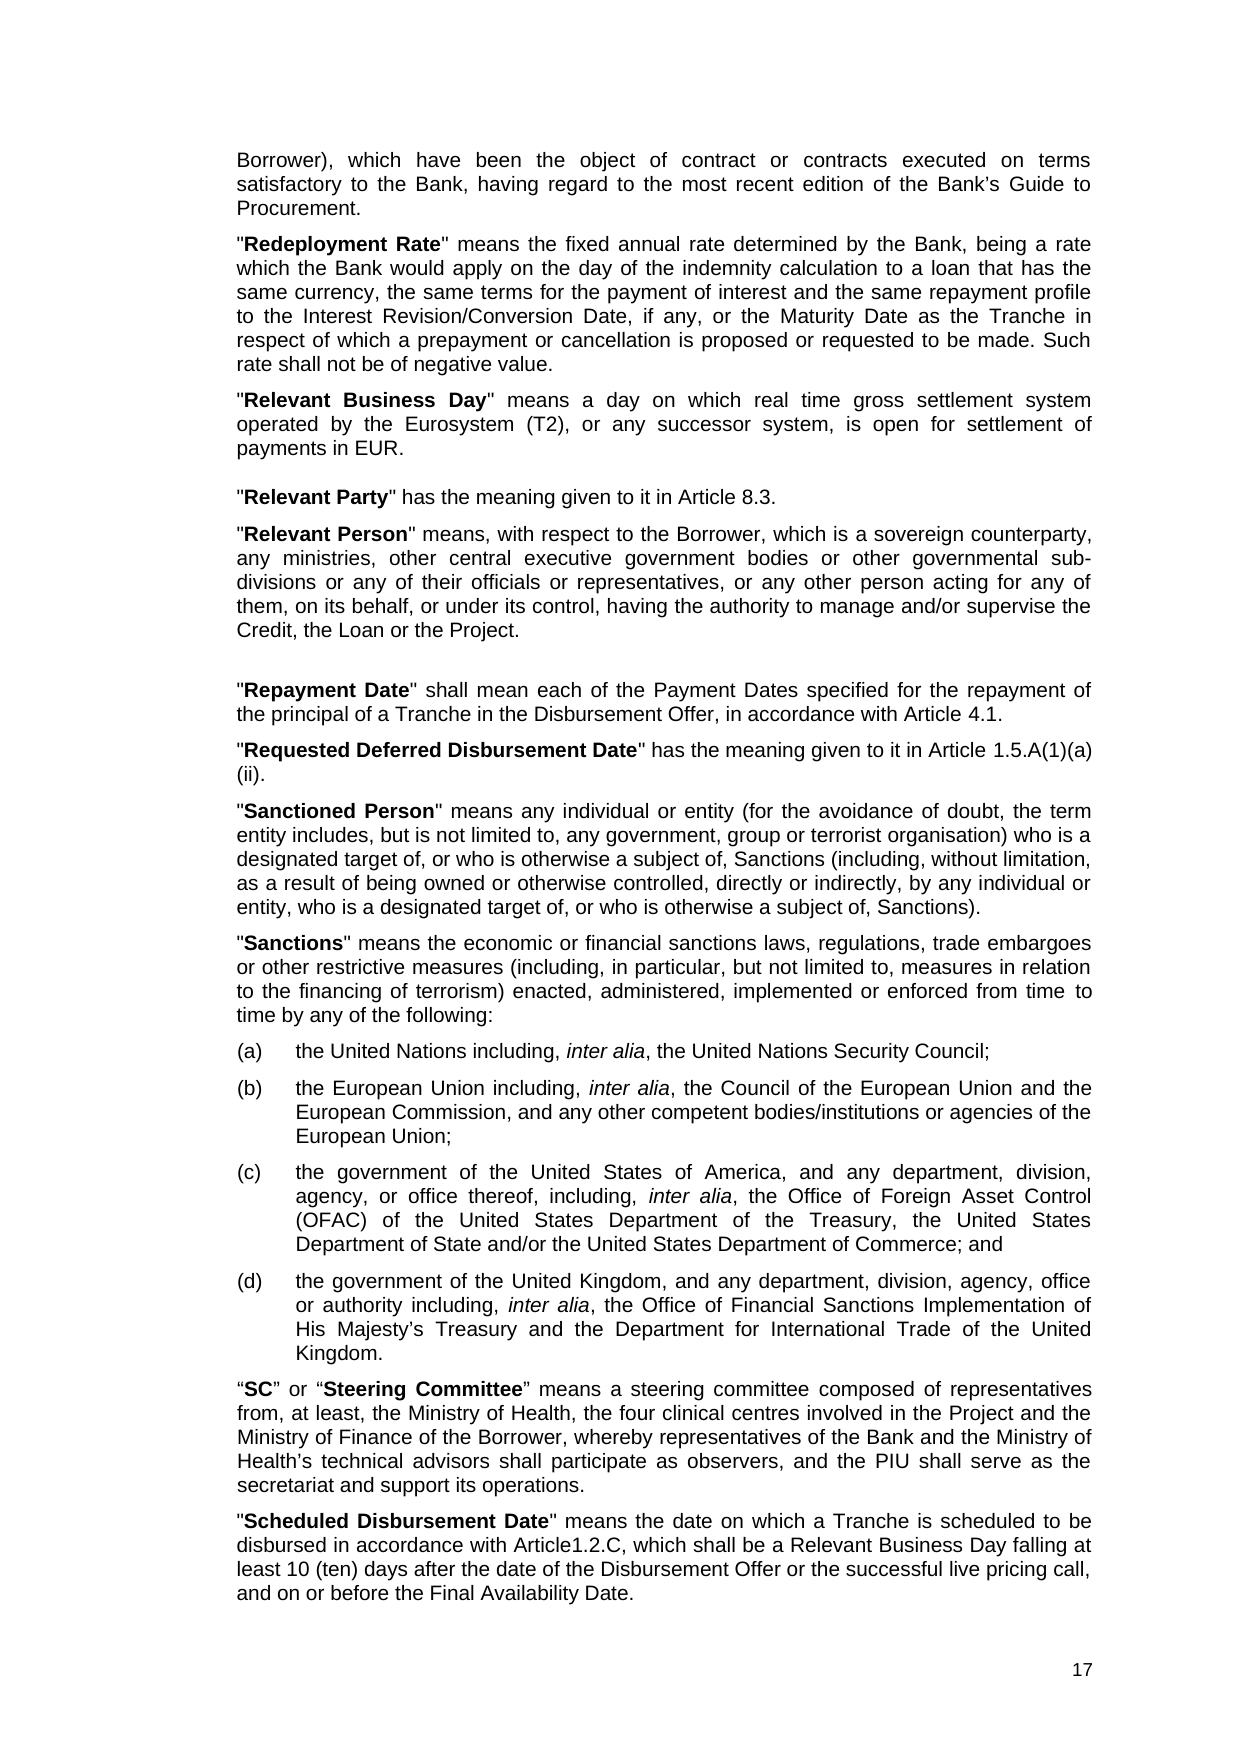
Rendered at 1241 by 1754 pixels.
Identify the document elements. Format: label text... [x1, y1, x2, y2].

text "Relevant Person" means, with respect to the Borrower, which is a sovereign counterparty, any ministries, other central executive government bodies or other governmental sub-divisions or any of their officials or representatives, or any other person acting for any of them, on its behalf, or under its control, having the authority to manage and/or supervise the Credit, the Loan or the Project. [236, 522, 1092, 641]
text "Relevant Business Day" means a day on which real time gross settlement system operated by the Eurosystem (T2), or any successor system, is open for settlement of payments in EUR. [236, 388, 1092, 460]
text "Scheduled Disbursement Date" means the date on which a Tranche is scheduled to be disbursed in accordance with Article1.2.C, which shall be a Relevant Business Day falling at least 10 (ten) days after the date of the Disbursement Offer or the successful live pricing call, and on or before the Final Availability Date. [236, 1509, 1092, 1605]
list the United Nations including, inter alia, the United Nations Security Council; [237, 1039, 1092, 1063]
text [236, 148, 1092, 219]
text "Requested Deferred Disbursement Date" has the meaning given to it in Article 1.5.A(1)(a)(ii). [236, 738, 1092, 786]
text "Relevant Party" has the meaning given to it in Article 8.3. [236, 485, 1092, 509]
text “SC” or “Steering Committee” means a steering committee composed of representatives from, at least, the Ministry of Health, the four clinical centres involved in the Project and the Ministry of Finance of the Borrower, whereby representatives of the Bank and the Ministry of Health’s technical advisors shall participate as observers, and the PIU shall serve as the secretariat and support its operations. [237, 1377, 1092, 1497]
list the government of the United States of America, and any department, division, agency, or office thereof, including, inter alia, the Office of Foreign Asset Control (OFAC) of the United States Department of the Treasury, the United States Department of State and/or the United States Department of Commerce; and [237, 1160, 1092, 1256]
text "Sanctions" means the economic or financial sanctions laws, regulations, trade embargoes or other restrictive measures (including, in particular, but not limited to, measures in relation to the financing of terrorism) enacted, administered, implemented or enforced from time to time by any of the following: [236, 931, 1092, 1027]
text "Sanctioned Person" means any individual or entity (for the avoidance of doubt, the term entity includes, but is not limited to, any government, group or terrorist organisation) who is a designated target of, or who is otherwise a subject of, Sanctions (including, without limitation, as a result of being owned or otherwise controlled, directly or indirectly, by any individual or entity, who is a designated target of, or who is otherwise a subject of, Sanctions). [236, 799, 1092, 918]
list the government of the United Kingdom, and any department, division, agency, office or authority including, inter alia, the Office of Financial Sanctions Implementation of His Majesty’s Treasury and the Department for International Trade of the United Kingdom. [237, 1268, 1092, 1364]
text "Repayment Date" shall mean each of the Payment Dates specified for the repayment of the principal of a Tranche in the Disbursement Offer, in accordance with Article 4.1. [236, 678, 1092, 726]
list the European Union including, inter alia, the Council of the European Union and the European Commission, and any other competent bodies/institutions or agencies of the European Union; [237, 1076, 1092, 1148]
text "Redeployment Rate" means the fixed annual rate determined by the Bank, being a rate which the Bank would apply on the day of the indemnity calculation to a loan that has the same currency, the same terms for the payment of interest and the same repayment profile to the Interest Revision/Conversion Date, if any, or the Maturity Date as the Tranche in respect of which a prepayment or cancellation is proposed or requested to be made. Such rate shall not be of negative value. [236, 232, 1092, 376]
